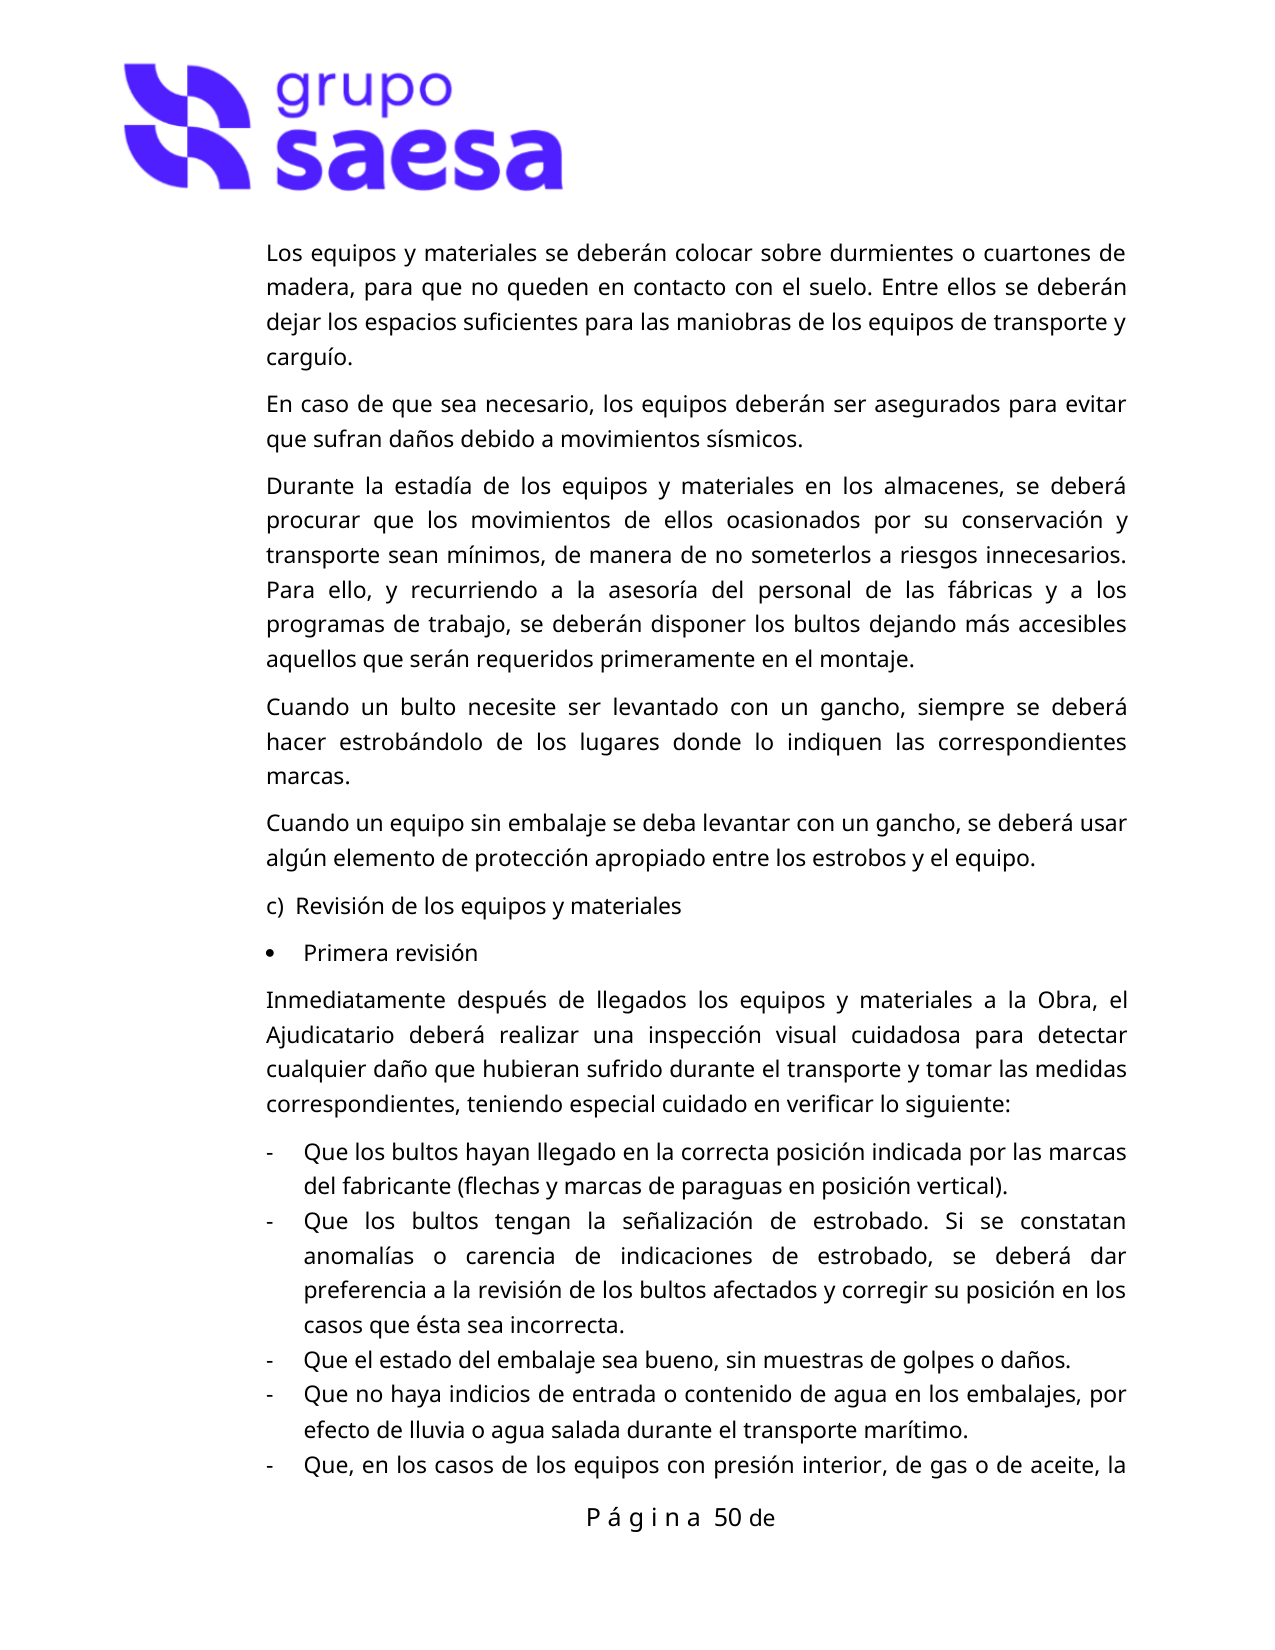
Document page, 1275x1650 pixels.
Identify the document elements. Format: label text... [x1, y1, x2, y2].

list Revisión de los equipos y materiales [266, 890, 1162, 921]
text Durante la estadía de los equipos y materiales en los almacenes, se deberá procurar que los movimientos de ellos ocasionados por su conservación y transporte sean mínimos, de manera de no someterlos a riesgos innecesarios. Para ello, y recurriendo a la asesoría del personal de las fábricas y a los programas de trabajo, se deberán disponer los bultos dejando más accesibles aquellos que serán requeridos primeramente en el montaje. [266, 470, 1128, 674]
list Que el estado del embalaje sea bueno, sin muestras de golpes o daños. [266, 1344, 1162, 1375]
list Que los bultos tengan la señalización de estrobado. Si se constatan anomalías o carencia de indicaciones de estrobado, se deberá dar preferencia a la revisión de los bultos afectados y corregir su posición en los casos que ésta sea incorrecta. [266, 1205, 1127, 1340]
text Inmediatamente después de llegados los equipos y materiales a la Obra, el Ajudicatario deberá realizar una inspección visual cuidadosa para detectar cualquier daño que hubieran sufrido durante el transporte y tomar las medidas correspondientes, teniendo especial cuidado en verificar lo siguiente: [266, 984, 1128, 1119]
list Que los bultos hayan llegado en la correcta posición indicada por las marcas del fabricante (flechas y marcas de paraguas en posición vertical). [266, 1136, 1128, 1201]
list Que no haya indicios de entrada o contenido de agua en los embalajes, por efecto de lluvia o agua salada durante el transporte marítimo. [266, 1378, 1127, 1445]
text Cuando un equipo sin embalaje se deba levantar con un gancho, se deberá usar algún elemento de protección apropiado entre los estrobos y el equipo. [266, 807, 1128, 874]
text Cuando un bulto necesite ser levantado con un gancho, siempre se deberá hacer estrobándolo de los lugares donde lo indiquen las correspondientes marcas. [266, 691, 1127, 791]
text En caso de que sea necesario, los equipos deberán ser asegurados para evitar que sufran daños debido a movimientos sísmicos. [266, 388, 1127, 454]
text Los equipos y materiales se deberán colocar sobre durmientes o cuartones de madera, para que no queden en contacto con el suelo. Entre ellos se deberán dejar los espacios suficientes para las maniobras de los equipos de transporte y carguío. [266, 236, 1127, 372]
list Primera revisión [266, 937, 1162, 968]
picture [112, 54, 569, 195]
